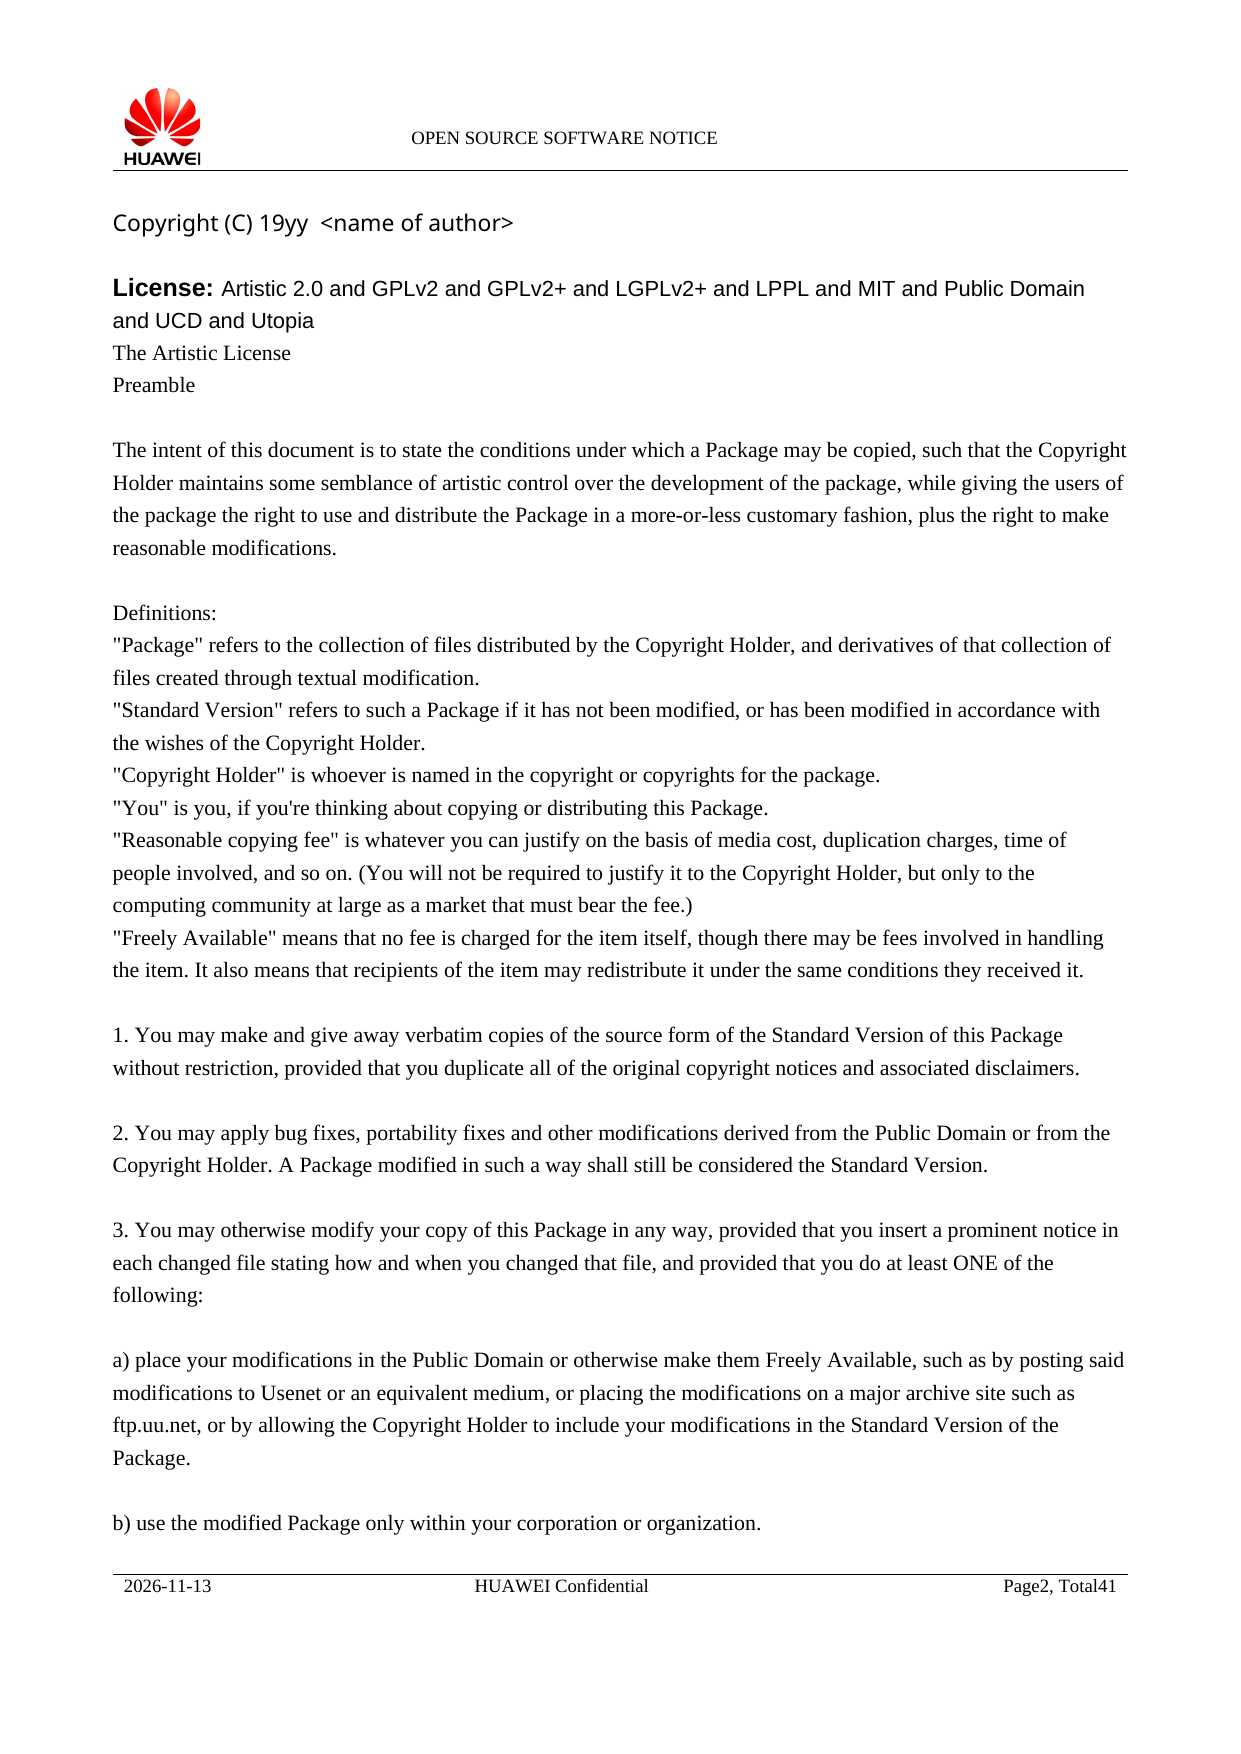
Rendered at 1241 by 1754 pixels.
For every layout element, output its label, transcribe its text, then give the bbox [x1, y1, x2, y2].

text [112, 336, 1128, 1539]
picture [124, 88, 201, 165]
text License: Artistic 2.0 and GPLv2 and GPLv2+ and LGPLv2+ and LPPL and MIT and Public Domain and UCD and Utopia [112, 271, 1128, 336]
